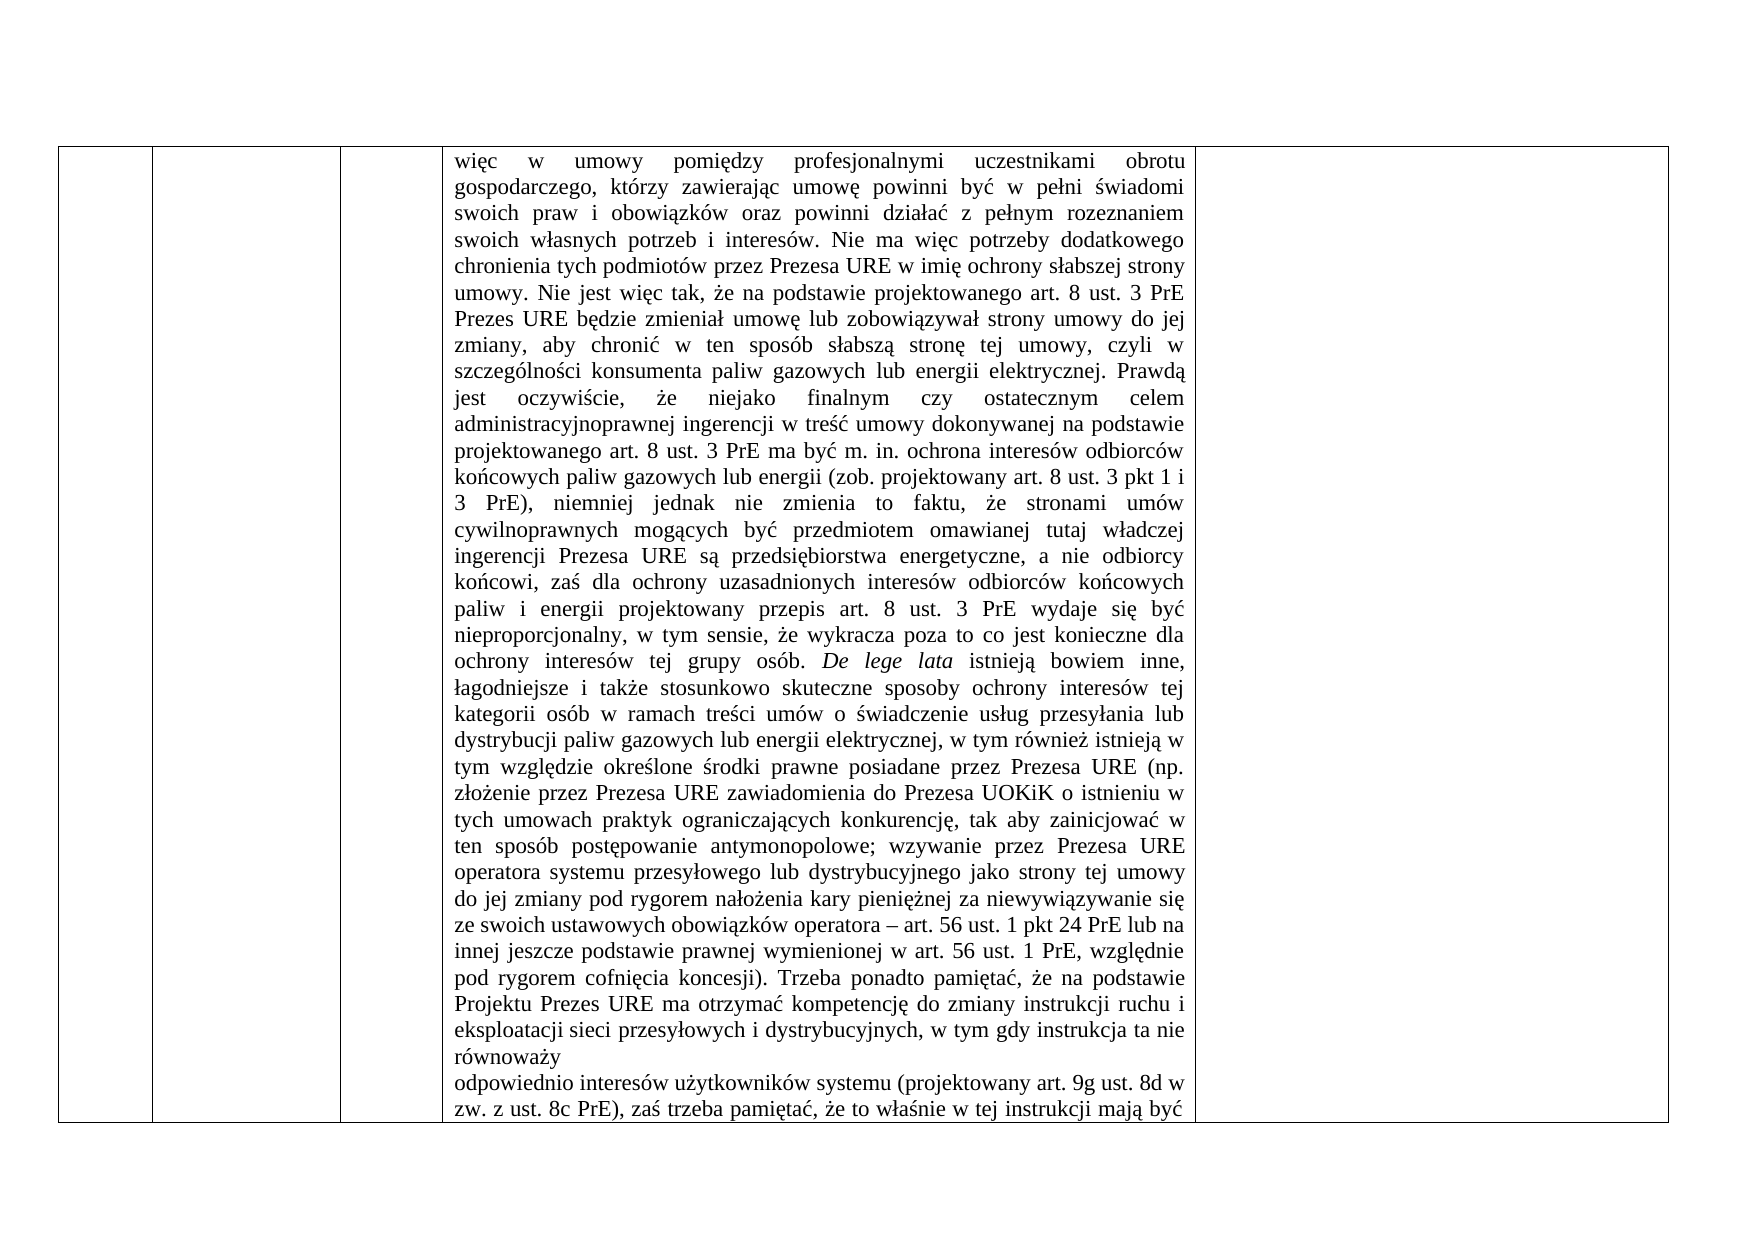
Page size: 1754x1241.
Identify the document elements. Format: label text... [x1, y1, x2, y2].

table_header więc w umowy pomiędzy profesjonalnymi uczestnikami obrotu gospodarczego, którzy zawierając umowę powinni być w pełni świadomi swoich praw i obowiązków oraz powinni działać z pełnym rozeznaniem swoich własnych potrzeb i interesów. Nie ma więc potrzeby dodatkowego chronienia tych podmiotów przez Prezesa URE w imię ochrony słabszej strony umowy. Nie jest więc tak, że na podstawie projektowanego art. 8 ust. 3 PrE Prezes URE będzie zmieniał umowę lub zobowiązywał strony umowy do jej zmiany, aby chronić w ten sposób słabszą stronę tej umowy, czyli w szczególności konsumenta paliw gazowych lub energii elektrycznej. Prawdą jest oczywiście, że niejako finalnym czy ostatecznym celem administracyjnoprawnej ingerencji w treść umowy dokonywanej na podstawie projektowanego art. 8 ust. 3 PrE ma być m. in. ochrona interesów odbiorców końcowych paliw gazowych lub energii (zob. projektowany art. 8 ust. 3 pkt 1 i 3 PrE), niemniej jednak nie zmienia to faktu, że stronami umów cywilnoprawnych mogących być przedmiotem omawianej tutaj władczej ingerencji Prezesa URE są przedsiębiorstwa energetyczne, a nie odbiorcy końcowi, zaś dla ochrony uzasadnionych interesów odbiorców końcowych paliw i energii projektowany przepis art. 8 ust. 3 PrE wydaje się być nieproporcjonalny, w tym sensie, że wykracza poza to co jest konieczne dla ochrony interesów tej grupy osób. De lege lata istnieją bowiem inne, łagodniejsze i także stosunkowo skuteczne sposoby ochrony interesów tej kategorii osób w ramach treści umów o świadczenie usług przesyłania lub dystrybucji paliw gazowych lub energii elektrycznej, w tym również istnieją w tym względzie określone środki prawne posiadane przez Prezesa URE (np. złożenie przez Prezesa URE zawiadomienia do Prezesa UOKiK o istnieniu w tych umowach praktyk ograniczających konkurencję, tak aby zainicjować w ten sposób postępowanie antymonopolowe; wzywanie przez Prezesa URE operatora systemu przesyłowego lub dystrybucyjnego jako strony tej umowy do jej zmiany pod rygorem nałożenia kary pieniężnej za niewywiązywanie się ze swoich ustawowych obowiązków operatora – art. 56 ust. 1 pkt 24 PrE lub na innej jeszcze podstawie prawnej wymienionej w art. 56 ust. 1 PrE, względnie pod rygorem cofnięcia koncesji). Trzeba ponadto pamiętać, że na podstawie Projektu Prezes URE ma otrzymać kompetencję do zmiany instrukcji ruchu i eksploatacji sieci przesyłowych i dystrybucyjnych, w tym gdy instrukcja ta nie równoważy odpowiednio interesów użytkowników systemu (projektowany art. 9g ust. 8d w zw. z ust. 8c PrE), zaś trzeba pamiętać, że to właśnie w tej instrukcji mają być [443, 147, 1195, 1122]
table_header [59, 147, 152, 1122]
table_header [153, 147, 340, 1122]
table_header [1196, 147, 1668, 1122]
table_header [341, 147, 442, 1122]
